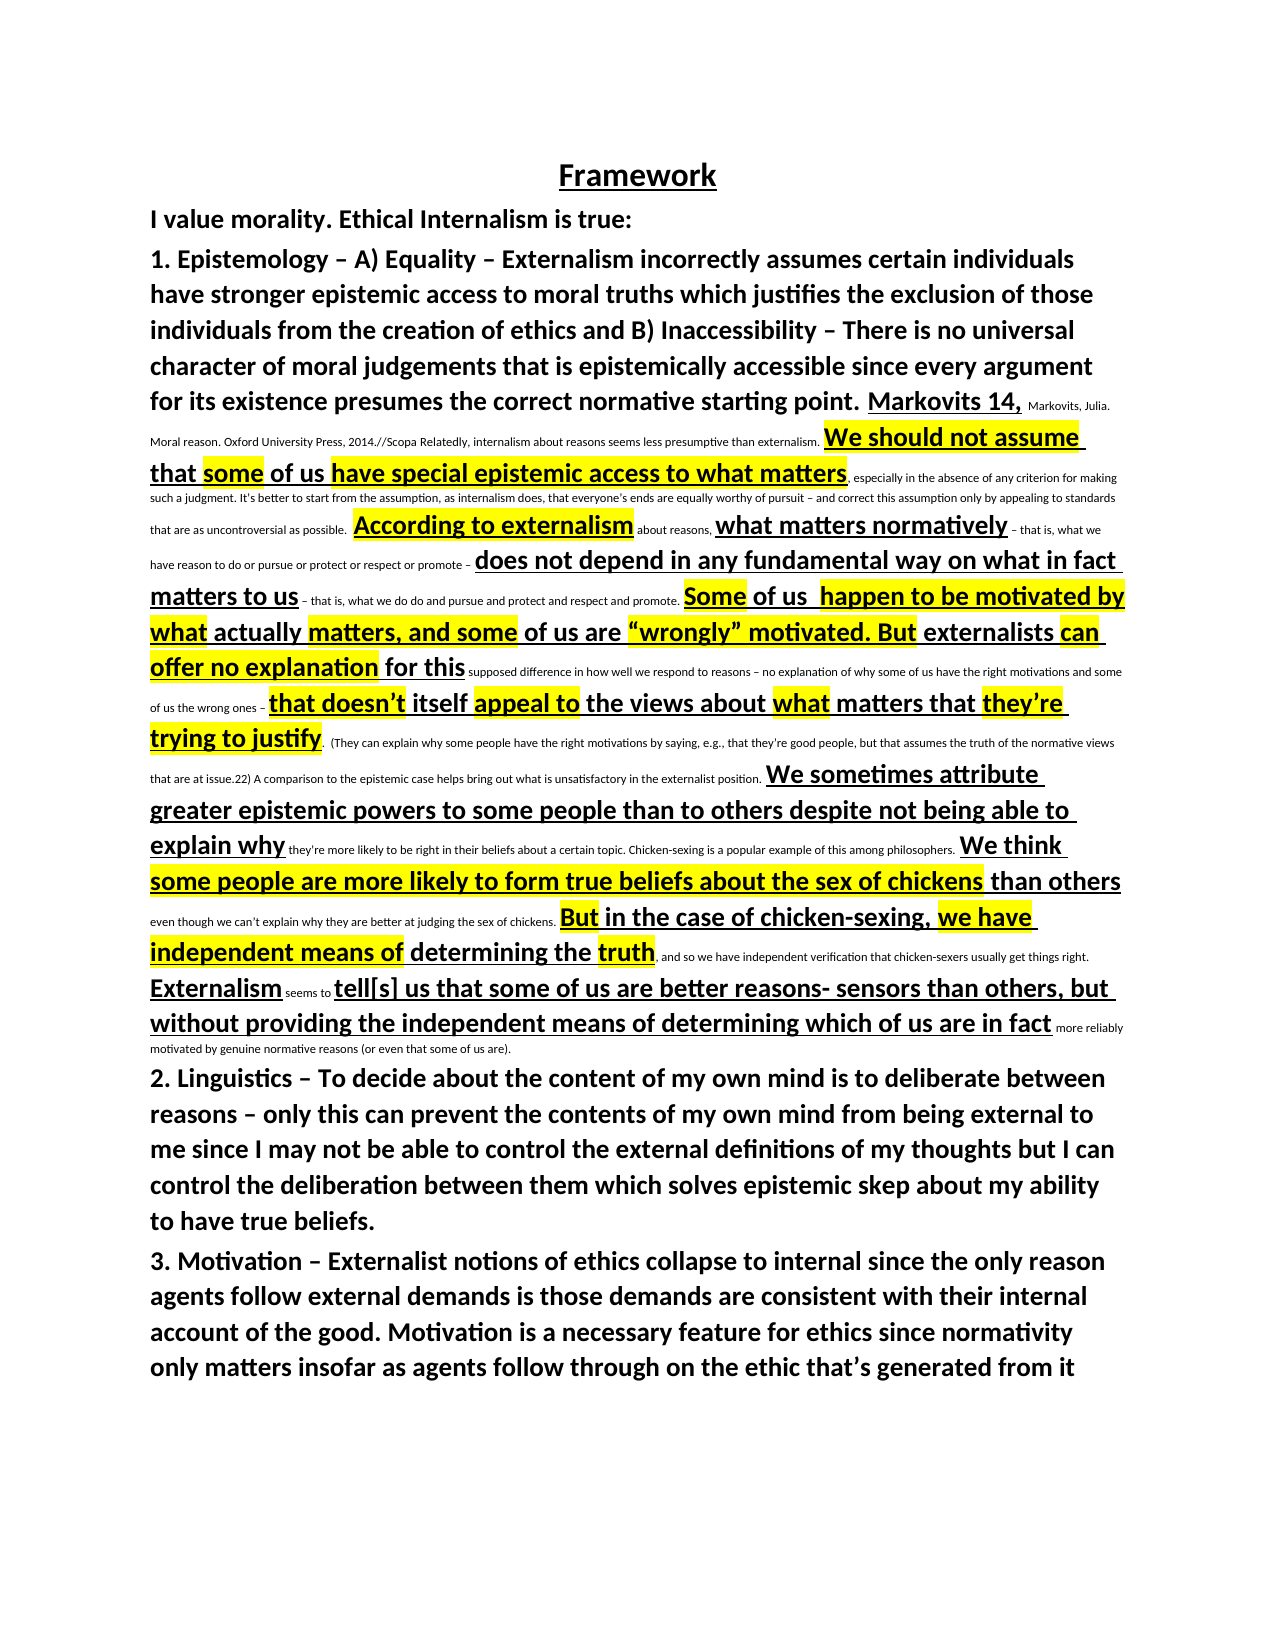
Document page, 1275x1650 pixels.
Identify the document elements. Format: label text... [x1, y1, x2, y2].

text 1. Epistemology – A) Equality – Externalism incorrectly assumes certain individuals have stronger epistemic access to moral truths which justifies the exclusion of those individuals from the creation of ethics and B) Inaccessibility – There is no universal character of moral judgements that is epistemically accessible since every argument for its existence presumes the correct normative starting point. Markovits 14, Markovits, Julia. Moral reason. Oxford University Press, 2014.//Scopa Relatedly, internalism about reasons seems less presumptive than externalism. We should not assume that some of us have special epistemic access to what matters, especially in the absence of any criterion for making such a judgment. It’s better to start from the assumption, as internalism does, that everyone’s ends are equally worthy of pursuit – and correct this assumption only by appealing to standards that are as uncontroversial as possible. According to externalism about reasons, what matters normatively – that is, what we have reason to do or pursue or protect or respect or promote – does not depend in any fundamental way on what in fact matters to us – that is, what we do do and pursue and protect and respect and promote. Some of us happen to be motivated by what actually matters, and some of us are “wrongly” motivated. But externalists can offer no explanation for this supposed difference in how well we respond to reasons – no explanation of why some of us have the right motivations and some of us the wrong ones – that doesn’t itself appeal to the views about what matters that they’re trying to justify. (They can explain why some people have the right motivations by saying, e.g., that they’re good people, but that assumes the truth of the normative views that are at issue.22) A comparison to the epistemic case helps bring out what is unsatisfactory in the externalist position. We sometimes attribute greater epistemic powers to some people than to others despite not being able to explain why they’re more likely to be right in their beliefs about a certain topic. Chicken-sexing is a popular example of this among philosophers. We think some people are more likely to form true beliefs about the sex of chickens than others even though we can’t explain why they are better at judging the sex of chickens. But in the case of chicken-sexing, we have independent means of determining the truth, and so we have independent verification that chicken-sexers usually get things right. Externalism seems to tell[s] us that some of us are better reasons- sensors than others, but without providing the independent means of determining which of us are in fact more reliably motivated by genuine normative reasons (or even that some of us are). [150, 242, 1125, 1056]
text 3. Motivation – Externalist notions of ethics collapse to internal since the only reason agents follow external demands is those demands are consistent with their internal account of the good. Motivation is a necessary feature for ethics since normativity only matters insofar as agents follow through on the ethic that’s generated from it [150, 1244, 1125, 1384]
text I value morality. Ethical Internalism is true: [150, 202, 1125, 235]
text 2. Linguistics – To decide about the content of my own mind is to deliberate between reasons – only this can prevent the contents of my own mind from being external to me since I may not be able to control the external definitions of my thoughts but I can control the deliberation between them which solves epistemic skep about my ability to have true beliefs. [150, 1061, 1125, 1237]
text Framework [150, 154, 1125, 195]
